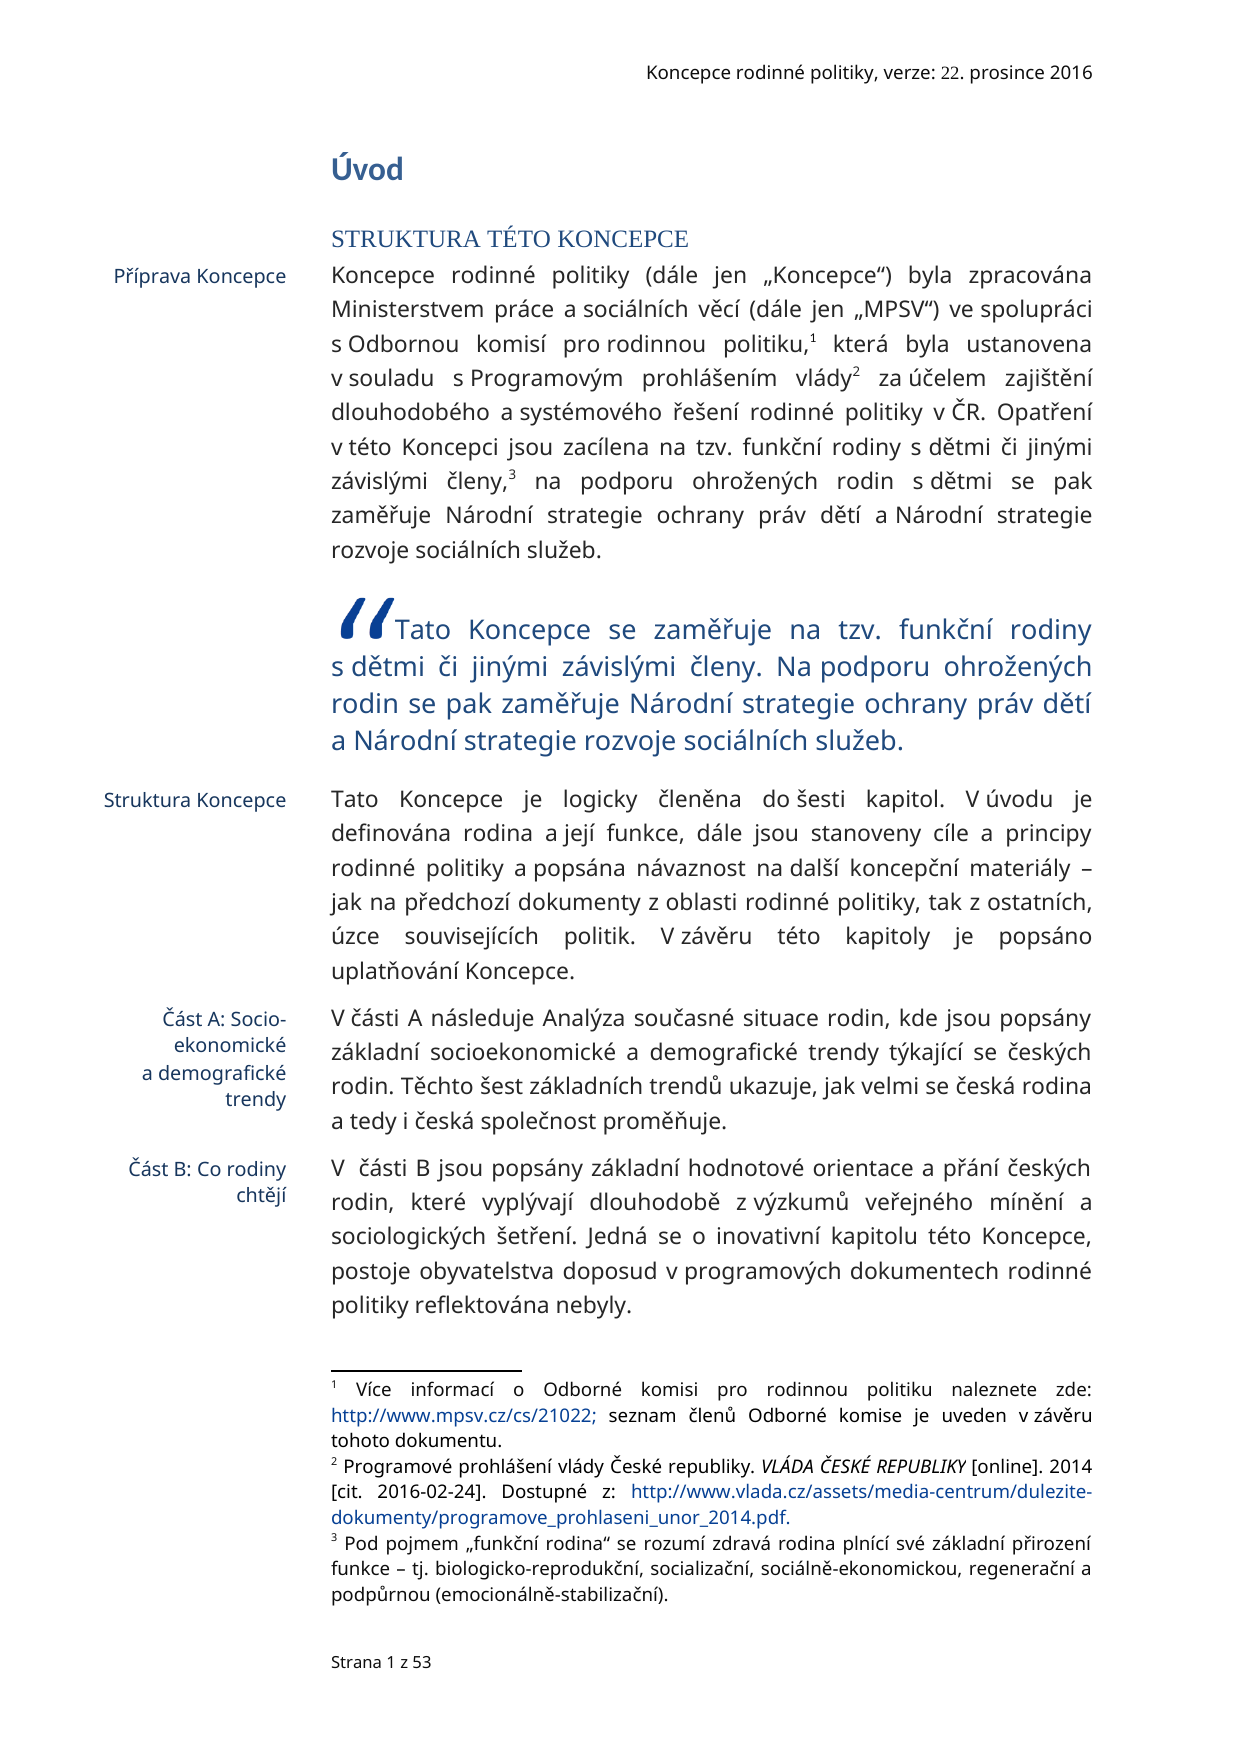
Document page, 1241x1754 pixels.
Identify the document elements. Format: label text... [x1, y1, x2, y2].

list V části A následuje Analýza současné situace rodin, kde jsou popsány základní socioekonomické a demografické trendy týkající se českých rodin. Těchto šest základních trendů ukazuje, jak velmi se česká rodina a tedy i česká společnost proměňuje. [331, 1002, 1092, 1136]
subtitle Úvod [331, 148, 1084, 188]
text Část A: Socio-ekonomické a demografické trendy [81, 1005, 286, 1113]
list Koncepce rodinné politiky (dále jen „Koncepce“) byla zpracována Ministerstvem práce a sociálních věcí (dále jen „MPSV“) ve spolupráci s Odbornou komisí pro rodinnou politiku, která byla ustanovena v souladu s Programovým prohlášením vlády za účelem zajištění dlouhodobého a systémového řešení rodinné politiky v ČR. Opatření v této Koncepci jsou zacílena na tzv. funkční rodiny s dětmi či jinými závislými členy, na podporu ohrožených rodin s dětmi se pak zaměřuje Národní strategie ochrany práv dětí a Národní strategie rozvoje sociálních služeb. [331, 259, 1092, 565]
list Tato Koncepce je logicky členěna do šesti kapitol. V úvodu je definována rodina a její funkce, dále jsou stanoveny cíle a principy rodinné politiky a popsána návaznost na další koncepční materiály – jak na předchozí dokumenty z oblasti rodinné politiky, tak z ostatních, úzce souvisejících politik. V závěru této kapitoly je popsáno uplatňování Koncepce. [331, 783, 1092, 986]
text Příprava Koncepce [81, 262, 286, 289]
subtitle Struktura této Koncepce [331, 224, 1092, 252]
text Tato Koncepce se zaměřuje na tzv. funkční rodiny s dětmi či jinými závislými členy. Na podporu ohrožených rodin se pak zaměřuje Národní strategie ochrany práv dětí a Národní strategie rozvoje sociálních služeb. [331, 593, 1092, 758]
list V části B jsou popsány základní hodnotové orientace a přání českých rodin, které vyplývají dlouhodobě z výzkumů veřejného mínění a sociologických šetření. Jedná se o inovativní kapitolu této Koncepce, postoje obyvatelstva doposud v programových dokumentech rodinné politiky reflektována nebyly. [331, 1152, 1092, 1320]
picture [330, 593, 395, 640]
text Část B: Co rodiny chtějí [81, 1155, 286, 1209]
text Struktura Koncepce [81, 786, 286, 813]
